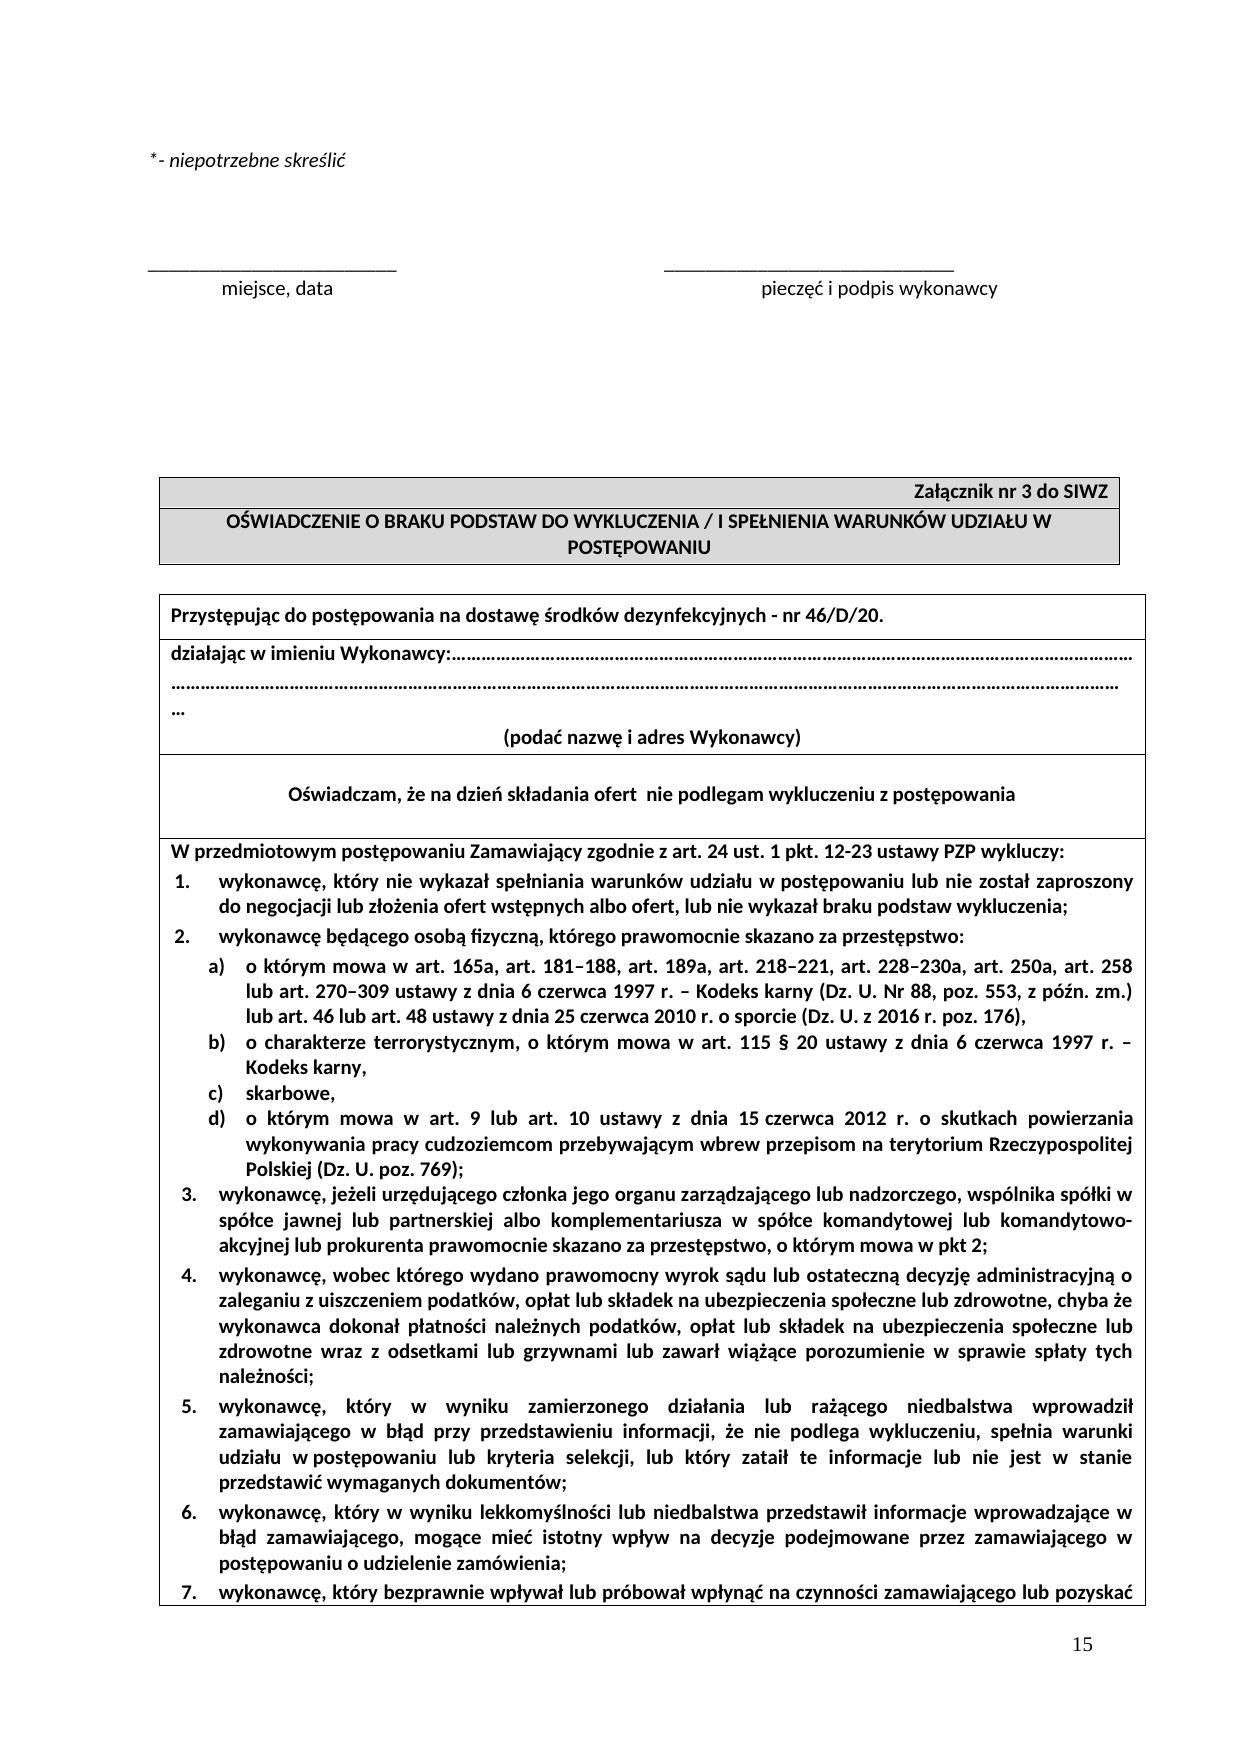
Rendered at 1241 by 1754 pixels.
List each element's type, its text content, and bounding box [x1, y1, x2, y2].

table_header Załącznik nr 3 do SIWZ [160, 478, 1119, 507]
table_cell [160, 839, 1145, 1605]
table_cell OŚWIADCZENIE O BRAKU PODSTAW DO WYKLUCZENIA / I SPEŁNIENIA WARUNKÓW UDZIAŁU W POSTĘPOWANIU [160, 509, 1119, 563]
table_header Przystępując do postępowania na dostawę środków dezynfekcyjnych - nr 46/D/20. [160, 595, 1145, 639]
table_cell Oświadczam, że na dzień składania ofert nie podlegam wykluczeniu z postępowania [160, 755, 1145, 838]
text *- niepotrzebne skreślić [148, 148, 1093, 173]
table_cell działając w imieniu Wykonawcy:………………………………………………………………………………………………………………………… …………………………………………………………………………………………………………………………………………………………………………… (podać nazwę i adres Wykonawcy) [160, 640, 1145, 754]
text miejsce, data pieczęć i podpis wykonawcy [148, 275, 1093, 300]
text ________________________ ____________________________ [148, 249, 1093, 275]
